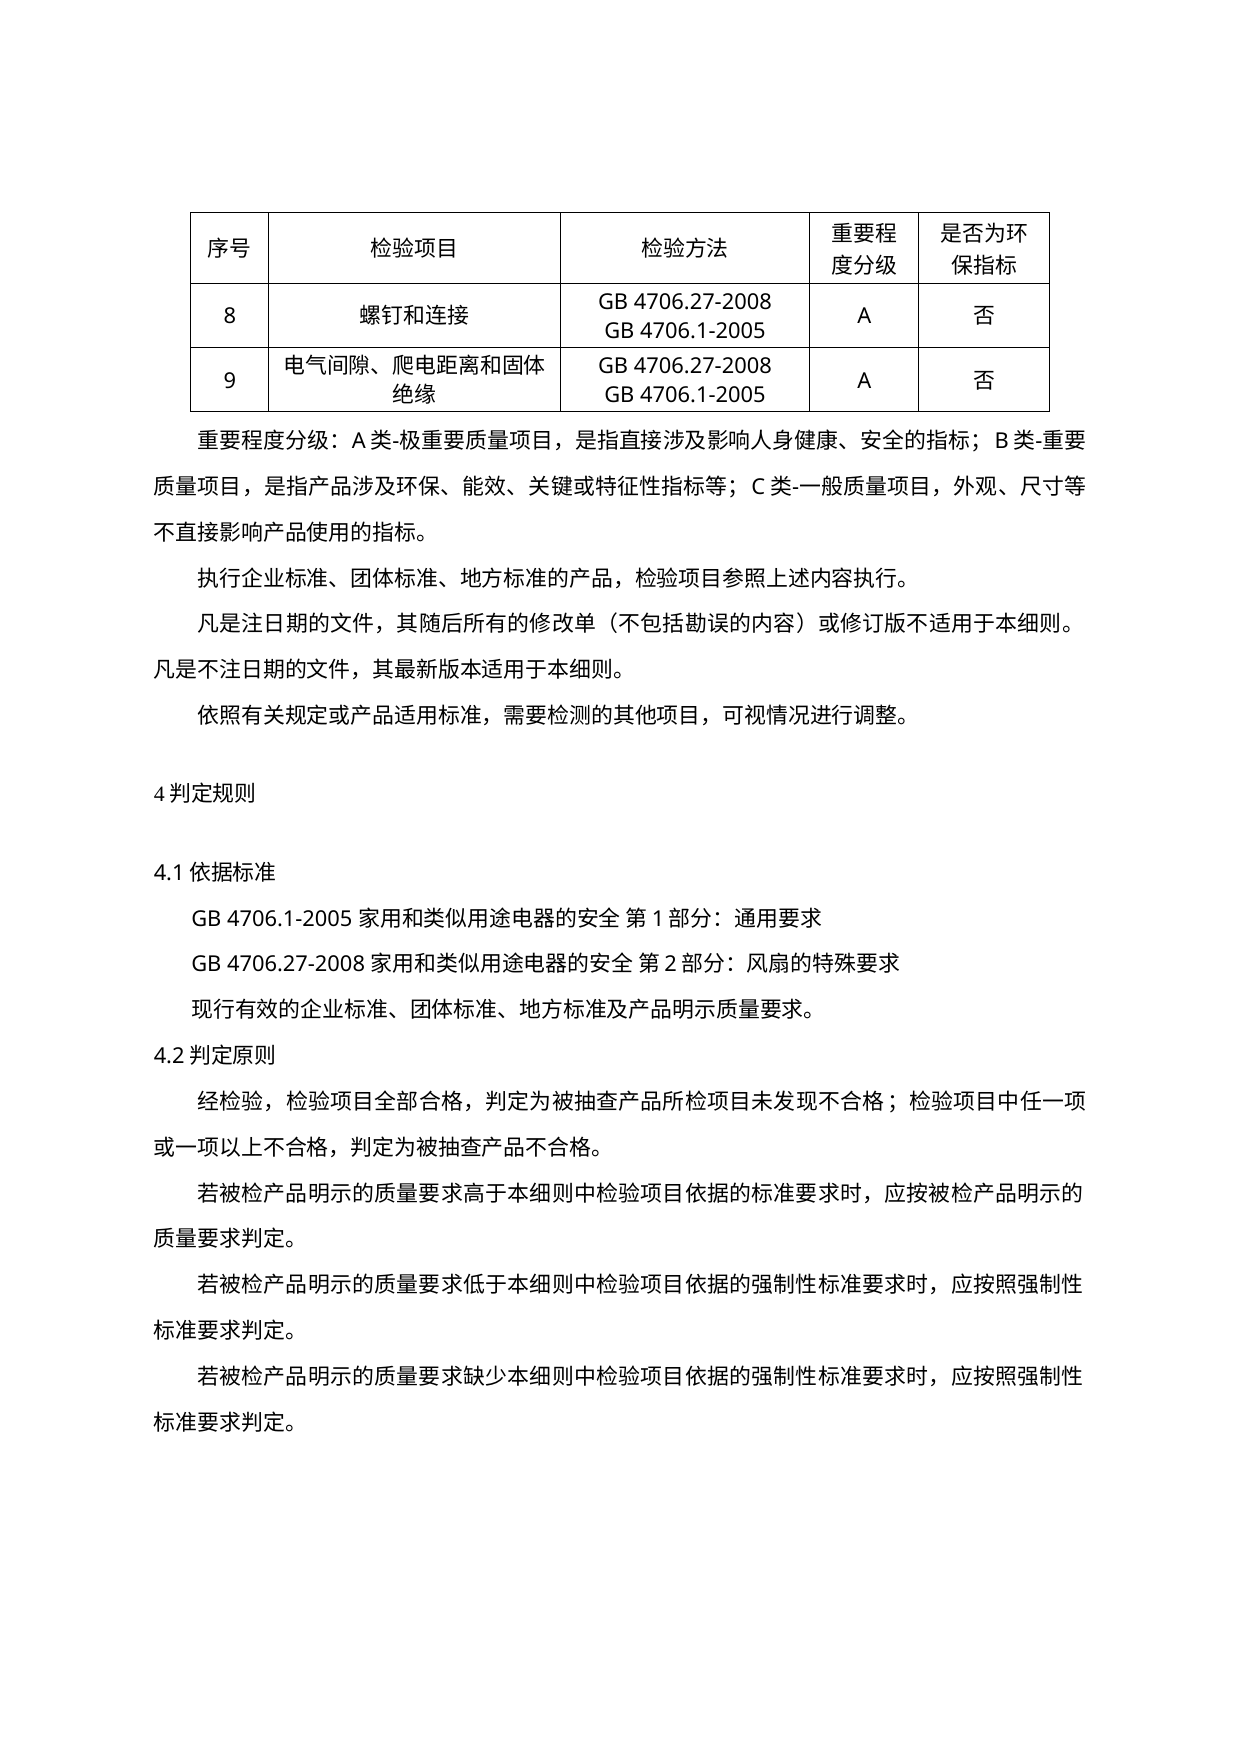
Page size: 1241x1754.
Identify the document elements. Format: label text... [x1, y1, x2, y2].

table_cell 8 [191, 284, 268, 347]
table_cell GB 4706.27-2008 GB 4706.1-2005 [561, 284, 809, 347]
table_cell 否 [919, 284, 1049, 347]
table_header 是否为环保指标 [919, 213, 1049, 282]
text GB 4706.1-2005 家用和类似用途电器的安全 第1部分：通用要求 [153, 889, 1087, 935]
table_cell A [810, 348, 918, 411]
text 若被检产品明示的质量要求缺少本细则中检验项目依据的强制性标准要求时，应按照强制性标准要求判定。 [153, 1348, 1087, 1439]
text 若被检产品明示的质量要求低于本细则中检验项目依据的强制性标准要求时，应按照强制性标准要求判定。 [153, 1256, 1087, 1348]
text GB 4706.27-2008 家用和类似用途电器的安全 第2部分：风扇的特殊要求 [153, 935, 1087, 981]
text 4.2判定原则 [153, 1027, 1087, 1073]
table_header 检验项目 [269, 213, 560, 282]
table_header 检验方法 [561, 213, 809, 282]
text 凡是注日期的文件，其随后所有的修改单（不包括勘误的内容）或修订版不适用于本细则。凡是不注日期的文件，其最新版本适用于本细则。 [153, 595, 1087, 687]
table_cell 9 [191, 348, 268, 411]
table_header 重要程度分级 [810, 213, 918, 282]
text 重要程度分级：A类-极重要质量项目，是指直接涉及影响人身健康、安全的指标；B类-重要质量项目，是指产品涉及环保、能效、关键或特征性指标等；C类-一般质量项目，外观、尺寸等不直接影响产品使用的指标。 [153, 412, 1087, 549]
table_header 序号 [191, 213, 268, 282]
text 现行有效的企业标准、团体标准、地方标准及产品明示质量要求。 [153, 981, 1087, 1027]
table_cell 螺钉和连接 [269, 284, 560, 347]
text 依照有关规定或产品适用标准，需要检测的其他项目，可视情况进行调整。 [153, 687, 1087, 733]
table_cell A [810, 284, 918, 347]
table_cell GB 4706.27-2008 GB 4706.1-2005 [561, 348, 809, 411]
text 经检验，检验项目全部合格，判定为被抽查产品所检项目未发现不合格；检验项目中任一项或一项以上不合格，判定为被抽查产品不合格。 [153, 1073, 1087, 1164]
table_cell 电气间隙、爬电距离和固体绝缘 [269, 348, 560, 411]
text 4.1依据标准 [153, 843, 1087, 889]
text 若被检产品明示的质量要求高于本细则中检验项目依据的标准要求时，应按被检产品明示的质量要求判定。 [153, 1164, 1087, 1256]
table_cell 否 [919, 348, 1049, 411]
text 执行企业标准、团体标准、地方标准的产品，检验项目参照上述内容执行。 [153, 549, 1087, 595]
text 4判定规则 [153, 765, 1087, 811]
